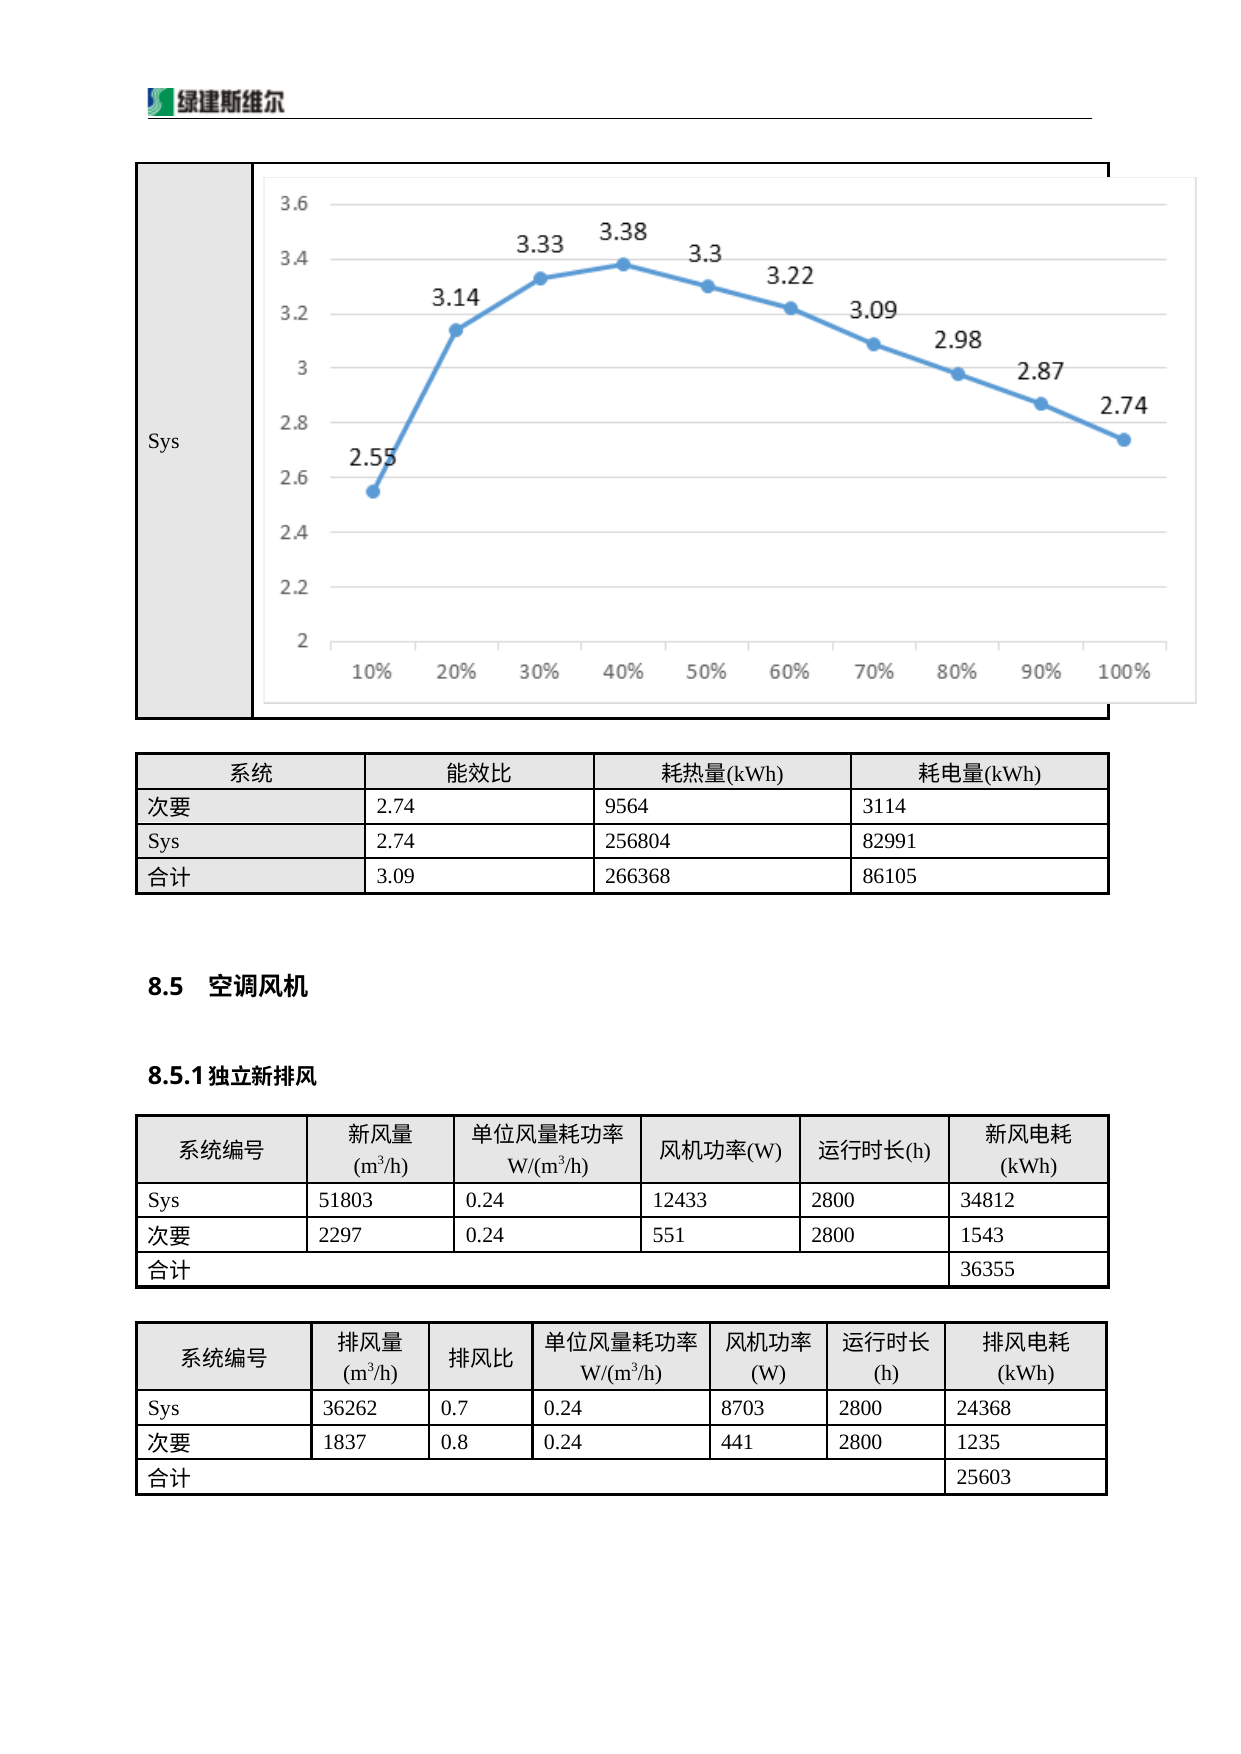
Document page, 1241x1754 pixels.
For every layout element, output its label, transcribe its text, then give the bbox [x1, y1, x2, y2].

table_cell Sys [138, 1391, 310, 1424]
table_cell 1543 [950, 1218, 1107, 1251]
table_cell 2.74 [366, 825, 593, 857]
table_cell 34812 [950, 1184, 1107, 1216]
table_cell 82991 [852, 825, 1107, 857]
table_cell [254, 164, 1107, 717]
table_cell 0.24 [534, 1426, 709, 1458]
table_header 排风量 (m3/h) [313, 1324, 428, 1389]
table_cell 1837 [313, 1426, 428, 1458]
table_header 排风电耗 (kWh) [946, 1324, 1105, 1389]
picture [147, 88, 288, 116]
table_cell 2.74 [366, 790, 593, 822]
table_header 运行时长(h) [828, 1324, 944, 1389]
table_cell 次要 [138, 790, 364, 822]
table_header 新风电耗(kWh) [950, 1117, 1107, 1182]
table_cell 0.24 [455, 1218, 640, 1251]
table_header 耗电量(kWh) [852, 755, 1107, 788]
table_cell 256804 [595, 825, 850, 857]
table_cell 次要 [138, 1218, 306, 1251]
table_cell 次要 [138, 1426, 310, 1458]
subtitle 空调风机 [148, 952, 1092, 1017]
table_cell 2297 [308, 1218, 453, 1251]
table_cell 0.7 [430, 1391, 531, 1424]
table_cell 36355 [950, 1253, 1107, 1285]
table_header 排风比 [430, 1324, 531, 1389]
table_cell 合计 [138, 1460, 944, 1493]
table_cell 266368 [595, 859, 850, 892]
table_cell 合计 [138, 859, 364, 892]
table_cell 2800 [828, 1391, 944, 1424]
table_header 运行时长(h) [801, 1117, 948, 1182]
table_header 风机功率(W) [642, 1117, 799, 1182]
table_cell 1235 [946, 1426, 1105, 1458]
table_cell 86105 [852, 859, 1107, 892]
table_header 能效比 [366, 755, 593, 788]
table_cell 2800 [828, 1426, 944, 1458]
table_cell 0.24 [534, 1391, 709, 1424]
table_cell 51803 [308, 1184, 453, 1216]
table_cell 2800 [801, 1184, 948, 1216]
table_cell 12433 [642, 1184, 799, 1216]
table_cell 合计 [138, 1253, 948, 1285]
table_header 风机功率(W) [711, 1324, 826, 1389]
table_cell 24368 [946, 1391, 1105, 1424]
table_cell 36262 [313, 1391, 428, 1424]
picture [263, 177, 1197, 704]
table_cell 8703 [711, 1391, 826, 1424]
table_cell 0.24 [455, 1184, 640, 1216]
table_cell 25603 [946, 1460, 1105, 1493]
table_cell 441 [711, 1426, 826, 1458]
table_cell 0.8 [430, 1426, 531, 1458]
table_cell Sys [138, 825, 364, 857]
table_header 耗热量(kWh) [595, 755, 850, 788]
table_cell 9564 [595, 790, 850, 822]
table_cell 3114 [852, 790, 1107, 822]
table_cell 2800 [801, 1218, 948, 1251]
table_cell Sys [138, 164, 251, 717]
table_cell 551 [642, 1218, 799, 1251]
table_header 系统编号 [138, 1324, 310, 1389]
table_header 单位风量耗功率 W/(m3/h) [455, 1117, 640, 1182]
table_cell 3.09 [366, 859, 593, 892]
table_header 系统 [138, 755, 364, 788]
table_header 系统编号 [138, 1117, 306, 1182]
table_header 新风量 (m3/h) [308, 1117, 453, 1182]
subtitle 独立新排风 [148, 1042, 1092, 1107]
table_header 单位风量耗功率W/(m3/h) [534, 1324, 709, 1389]
table_cell Sys [138, 1184, 306, 1216]
